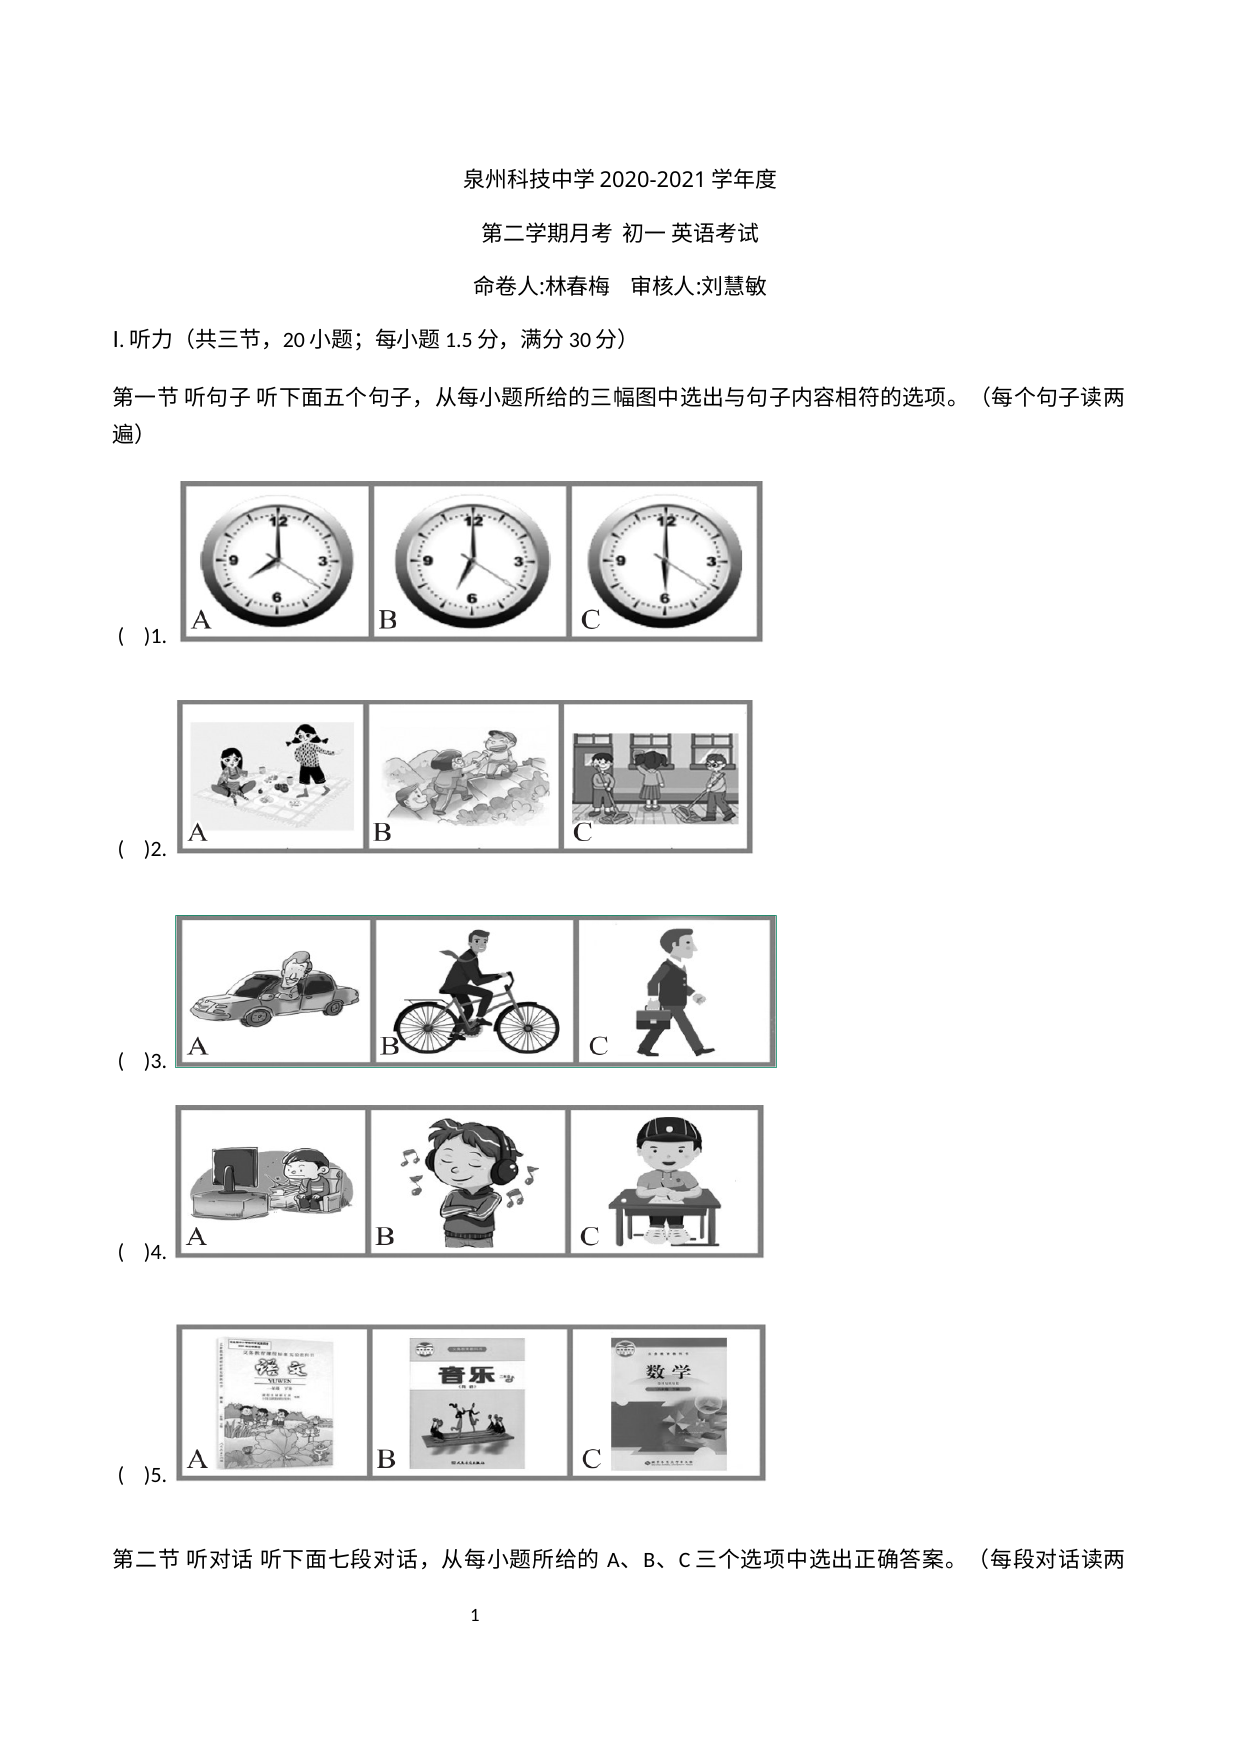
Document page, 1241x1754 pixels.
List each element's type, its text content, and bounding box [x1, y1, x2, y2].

text 泉州科技中学2020-2021学年度 [112, 162, 1128, 194]
picture [172, 695, 757, 857]
text Ⅰ. 听力（共三节，20小题；每小题1.5分，满分30分） [112, 322, 1128, 354]
text 命卷人:林春梅 审核人:刘慧敏 [112, 268, 1128, 301]
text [112, 1542, 1128, 1574]
picture [172, 1102, 766, 1260]
picture [172, 475, 766, 644]
picture [172, 914, 779, 1069]
text 第一节 听句子 听下面五个句子，从每小题所给的三幅图中选出与句子内容相符的选项。（每个句子读两遍） [112, 380, 1128, 449]
picture [172, 1321, 769, 1483]
text 第二学期月考 初一 英语考试 [112, 215, 1128, 248]
